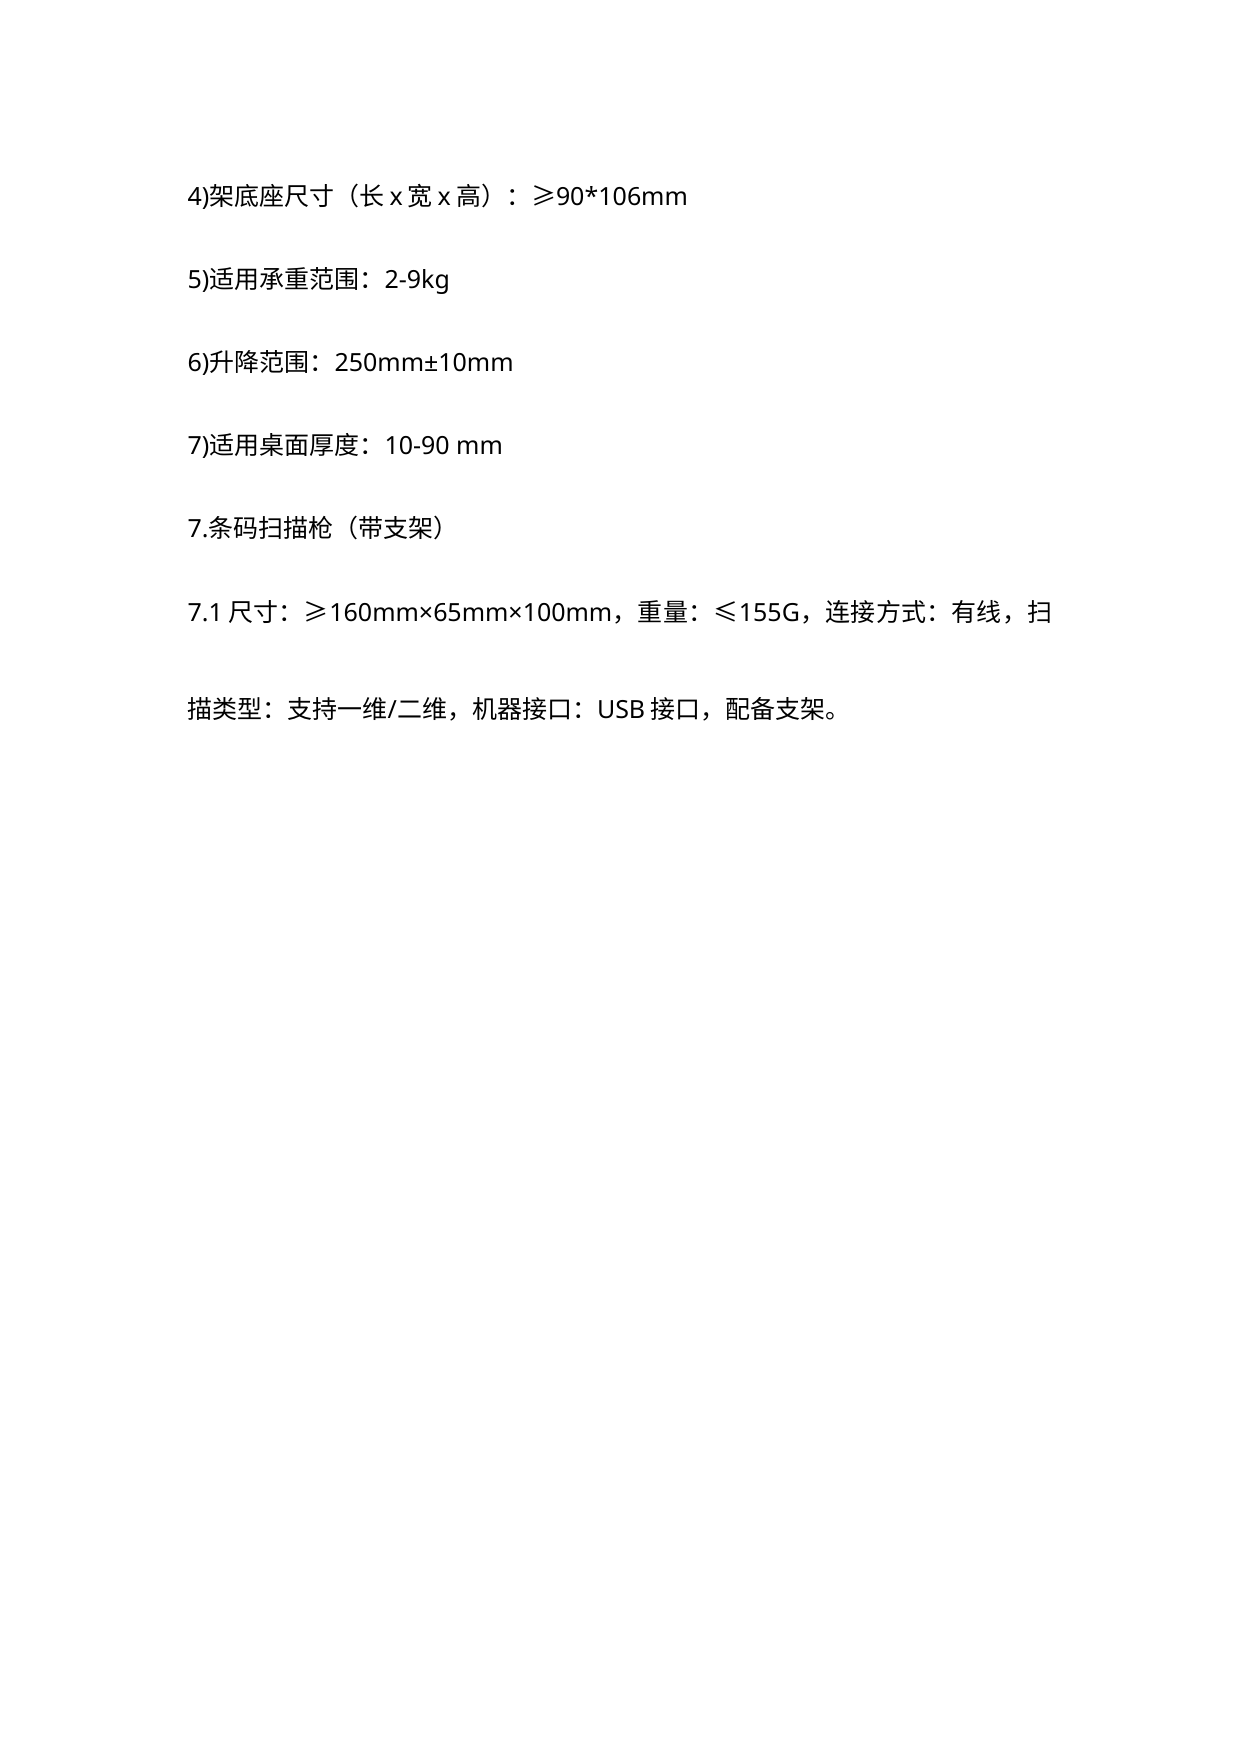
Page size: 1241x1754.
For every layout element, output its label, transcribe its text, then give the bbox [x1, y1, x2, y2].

text 4)架底座尺寸（长x宽x高）：≥90*106mm [187, 162, 1053, 227]
text 5)适用承重范围：2-9kg [187, 245, 1053, 310]
text 7.条码扫描枪（带支架） [187, 494, 1053, 559]
text 6)升降范围：250mm±10mm [187, 328, 1053, 393]
text 7)适用桌面厚度：10-90 mm [187, 411, 1053, 476]
text 7.1尺寸：≥160mm×65mm×100mm，重量：≤155G，连接方式：有线，扫描类型：支持一维/二维，机器接口：USB接口，配备支架。 [187, 578, 1053, 740]
